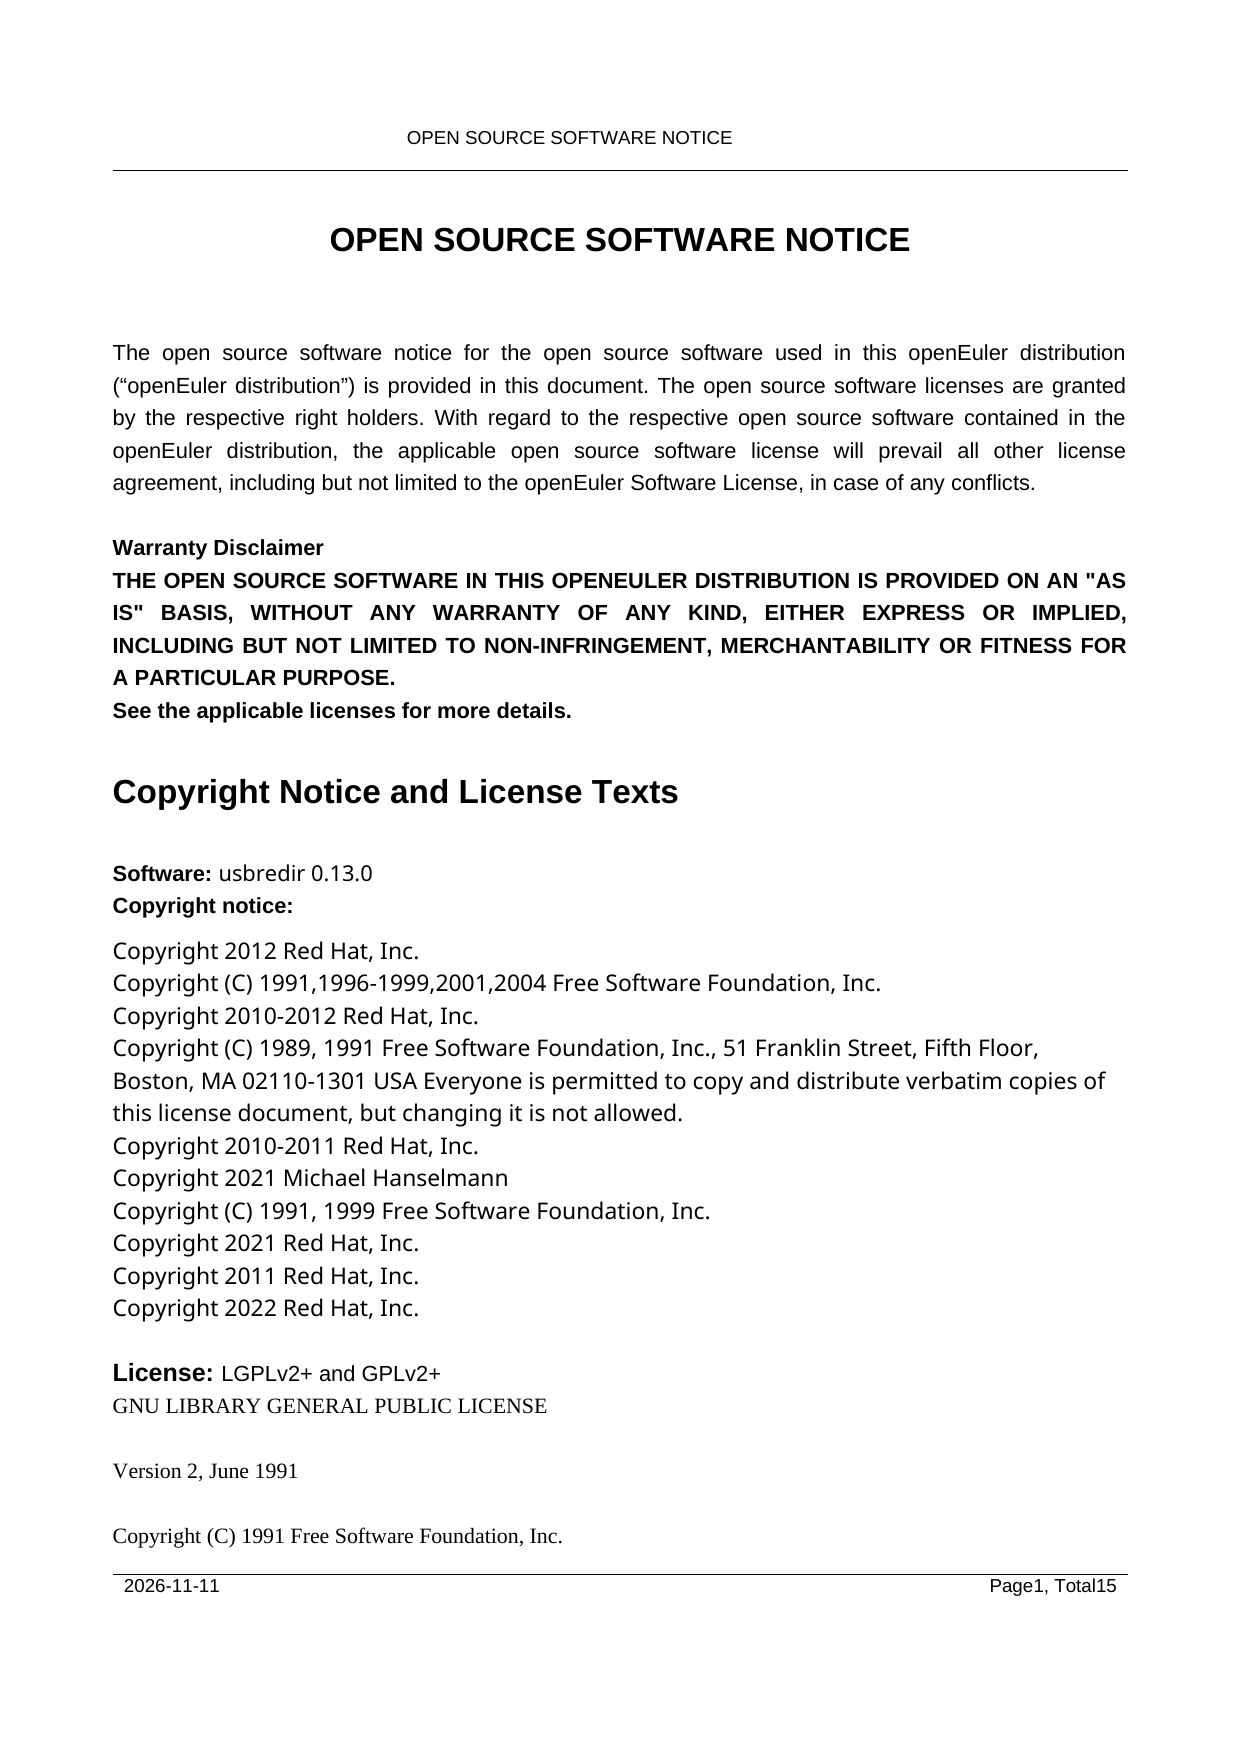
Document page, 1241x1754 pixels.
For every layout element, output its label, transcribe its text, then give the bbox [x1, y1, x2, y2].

text License: LGPLv2+ and GPLv2+ [112, 1356, 1128, 1389]
title Software: usbredir 0.13.0 [112, 856, 1128, 889]
text THE OPEN SOURCE SOFTWARE IN THIS OPENEULER DISTRIBUTION IS PROVIDED ON AN "AS IS" BASIS, WITHOUT ANY WARRANTY OF ANY KIND, EITHER EXPRESS OR IMPLIED, INCLUDING BUT NOT LIMITED TO NON-INFRINGEMENT, MERCHANTABILITY OR FITNESS FOR A PARTICULAR PURPOSE. See the applicable licenses for more details. [112, 564, 1128, 726]
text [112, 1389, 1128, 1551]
text Copyright notice: [112, 889, 1128, 921]
text OPEN SOURCE SOFTWARE NOTICE [112, 206, 1128, 271]
text Warranty Disclaimer [112, 531, 1128, 564]
text Copyright 2012 Red Hat, Inc. Copyright (C) 1991,1996-1999,2001,2004 Free Software Foundation, Inc. Copyright 2010-2012 Red Hat, Inc. Copyright (C) 1989, 1991 Free Software Foundation, Inc., 51 Franklin Street, Fifth Floor, Boston, MA 02110-1301 USA Everyone is permitted to copy and distribute verbatim copies of this license document, but changing it is not allowed. Copyright 2010-2011 Red Hat, Inc. Copyright 2021 Michael Hanselmann Copyright (C) 1991, 1999 Free Software Foundation, Inc. Copyright 2021 Red Hat, Inc. Copyright 2011 Red Hat, Inc. Copyright 2022 Red Hat, Inc. [112, 934, 1128, 1356]
text Copyright Notice and License Texts [112, 759, 1128, 824]
text The open source software notice for the open source software used in this openEuler distribution (“openEuler distribution”) is provided in this document. The open source software licenses are granted by the respective right holders. With regard to the respective open source software contained in the openEuler distribution, the applicable open source software license will prevail all other license agreement, including but not limited to the openEuler Software License, in case of any conflicts. [112, 336, 1128, 499]
